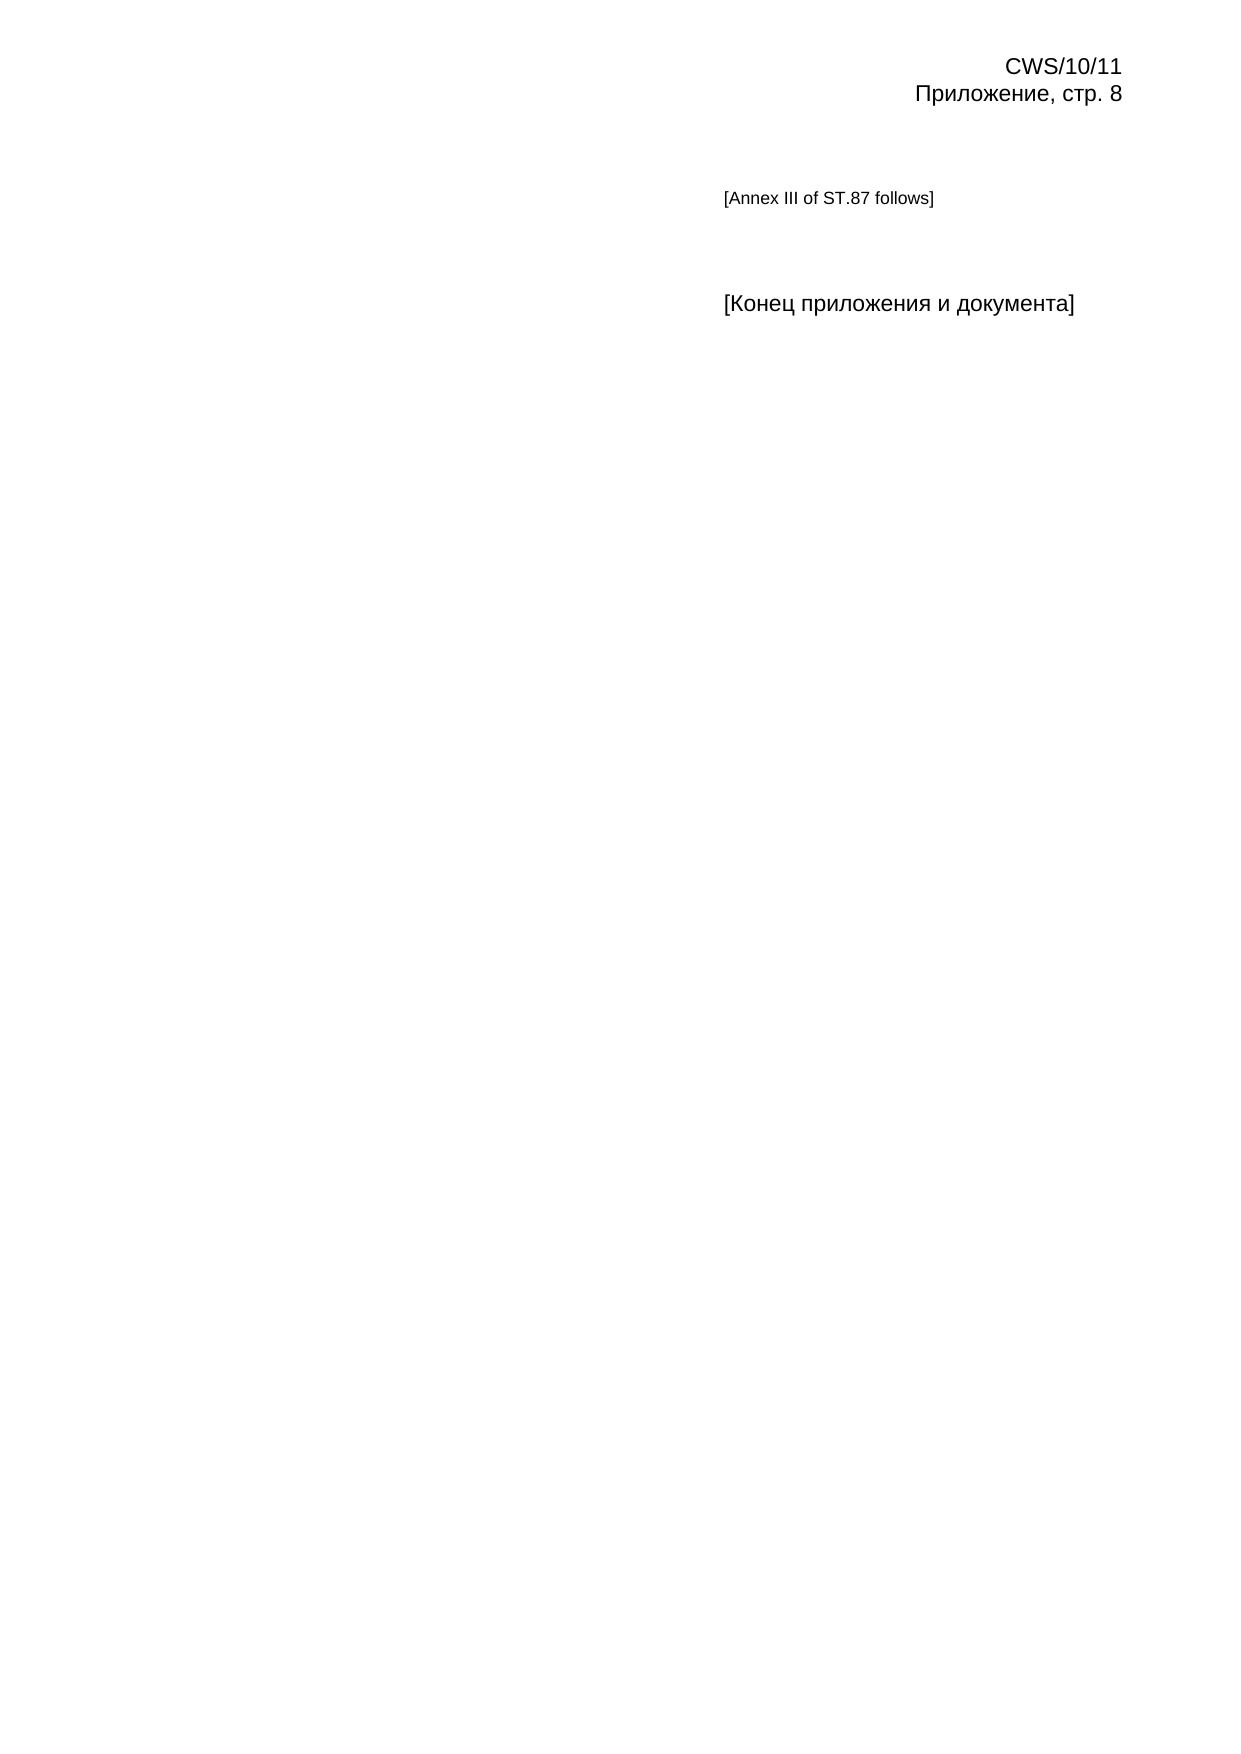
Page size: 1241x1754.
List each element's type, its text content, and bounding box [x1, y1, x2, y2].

text [Annex III of ST.87 follows] [724, 187, 1122, 208]
text [Конец приложения и документа] [724, 289, 1122, 316]
